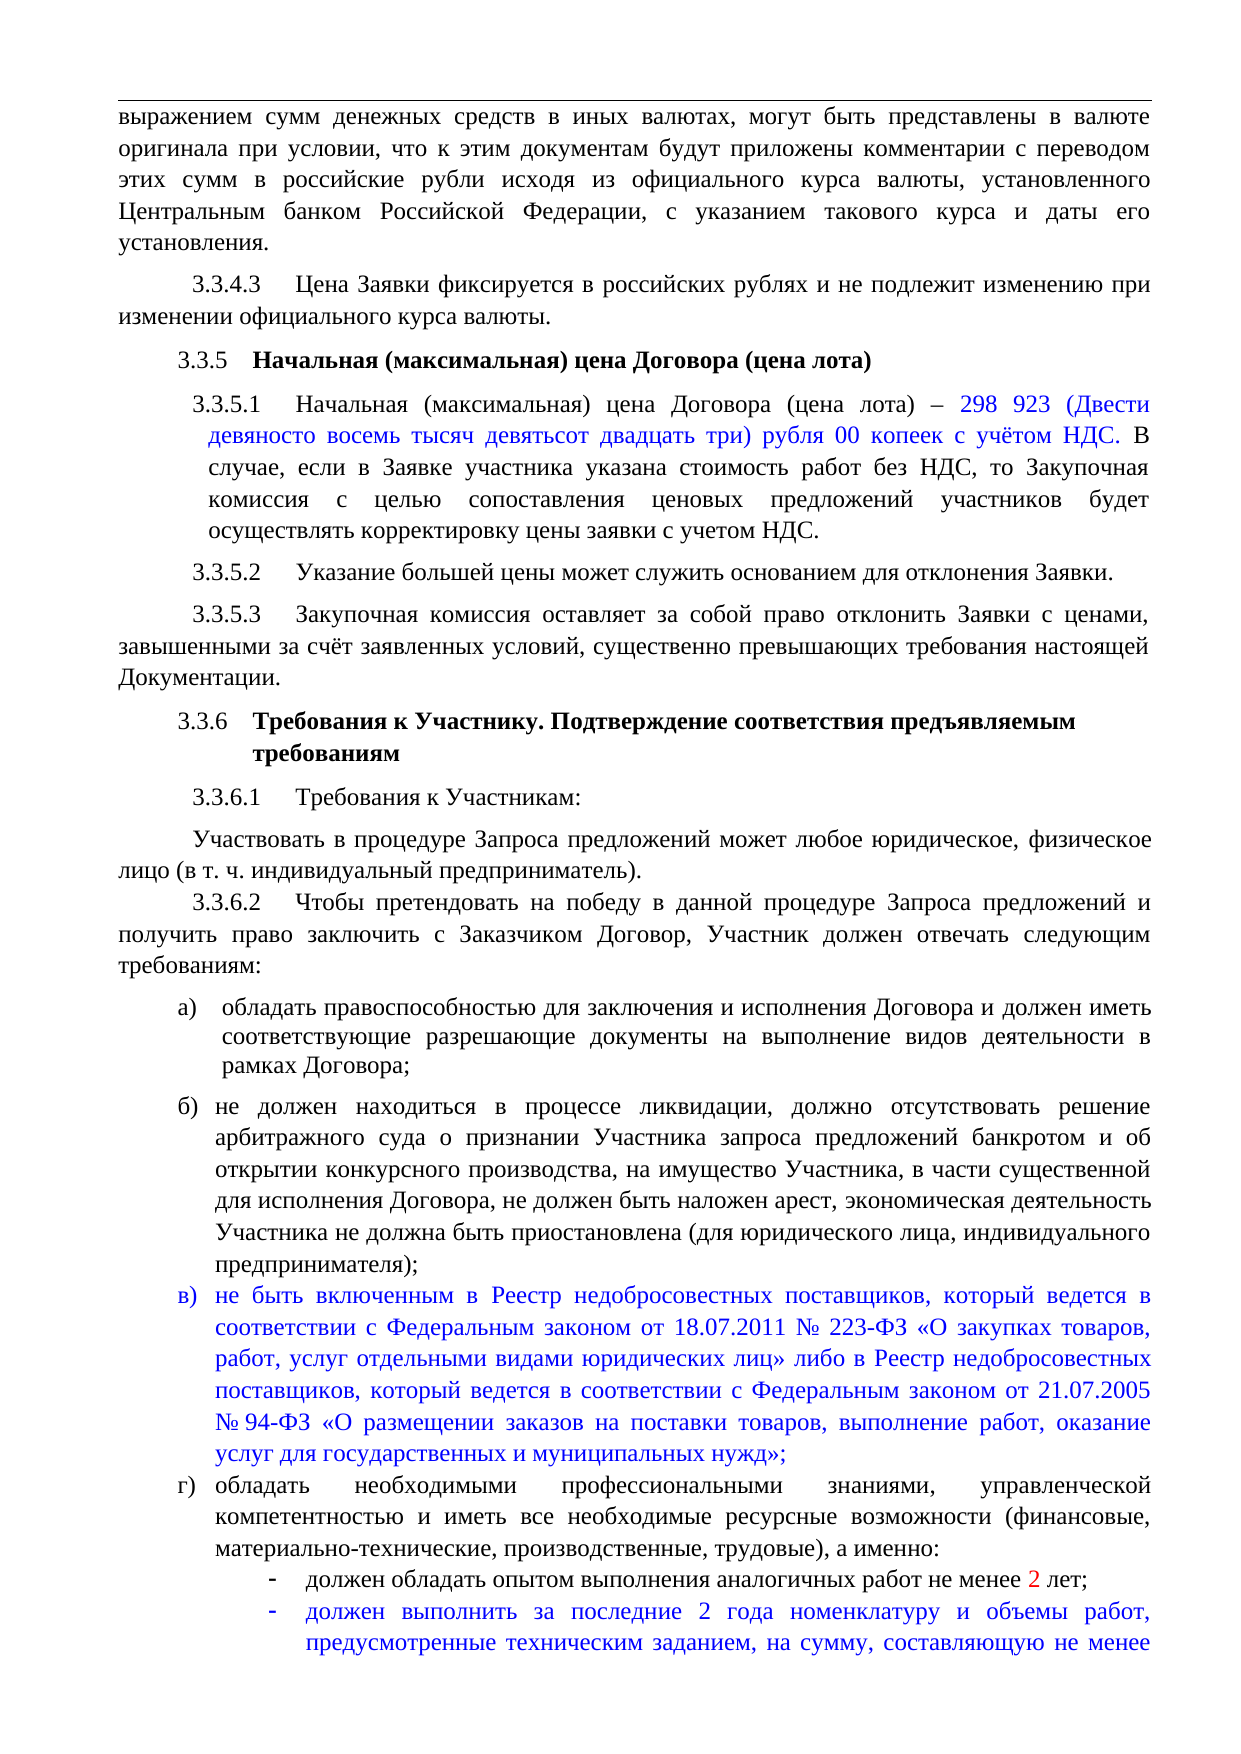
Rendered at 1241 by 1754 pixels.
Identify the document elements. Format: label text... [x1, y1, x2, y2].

list Указание большей цены может служить основанием для отклонения Заявки. [118, 557, 1150, 586]
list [118, 101, 1152, 256]
list Начальная (максимальная) цена Договора (цена лота) – 298 923 (Двести девяносто восемь тысяч девятьсот двадцать три) рубля 00 копеек с учётом НДС. В случае, если в Заявке участника указана стоимость работ без НДС, то Закупочная комиссия с целью сопоставления ценовых предложений участников будет осуществлять корректировку цены заявки с учетом НДС. [192, 389, 1150, 544]
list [268, 1596, 1152, 1656]
text Участвовать в процедуре Запроса предложений может любое юридическое, физическое лицо (в т. ч. индивидуальный предприниматель). [118, 824, 1152, 884]
list Цена Заявки фиксируется в российских рублях и не подлежит изменению при изменении официального курса валюты. [118, 269, 1152, 329]
list обладать необходимыми профессиональными знаниями, управленческой компетентностью и иметь все необходимые ресурсные возможности (финансовые, материально-технические, производственные, трудовые), а именно: [177, 1470, 1152, 1562]
subtitle Начальная (максимальная) цена Договора (цена лота) [177, 345, 1152, 374]
list не должен находиться в процессе ликвидации, должно отсутствовать решение арбитражного суда о признании Участника запроса предложений банкротом и об открытии конкурсного производства, на имущество Участника, в части существенной для исполнения Договора, не должен быть наложен арест, экономическая деятельность Участника не должна быть приостановлена (для юридического лица, индивидуального предпринимателя); [177, 1091, 1152, 1277]
list обладать правоспособностью для заключения и исполнения Договора и должен иметь соответствующие разрешающие документы на выполнение видов деятельности в рамках Договора; [177, 992, 1152, 1078]
list Закупочная комиссия оставляет за собой право отклонить Заявки с ценами, завышенными за счёт заявленных условий, существенно превышающих требования настоящей Документации. [118, 599, 1150, 691]
list не быть включенным в Реестр недобросовестных поставщиков, который ведется в соответствии с Федеральным законом от 18.07.2011 № 223-ФЗ «О закупках товаров, работ, услуг отдельными видами юридических лиц» либо в Реестр недобросовестных поставщиков, который ведется в соответствии с Федеральным законом от 21.07.2005 № 94-ФЗ «О размещении заказов на поставки товаров, выполнение работ, оказание услуг для государственных и муниципальных нужд»; [177, 1280, 1152, 1467]
subtitle Требования к Участнику. Подтверждение соответствия предъявляемым требованиям [177, 706, 1152, 767]
list должен обладать опытом выполнения аналогичных работ не менее 2 лет; [268, 1564, 1152, 1593]
list Требования к Участникам: [192, 782, 1152, 811]
list Чтобы претендовать на победу в данной процедуре Запроса предложений и получить право заключить с Заказчиком Договор, Участник должен отвечать следующим требованиям: [118, 887, 1152, 979]
